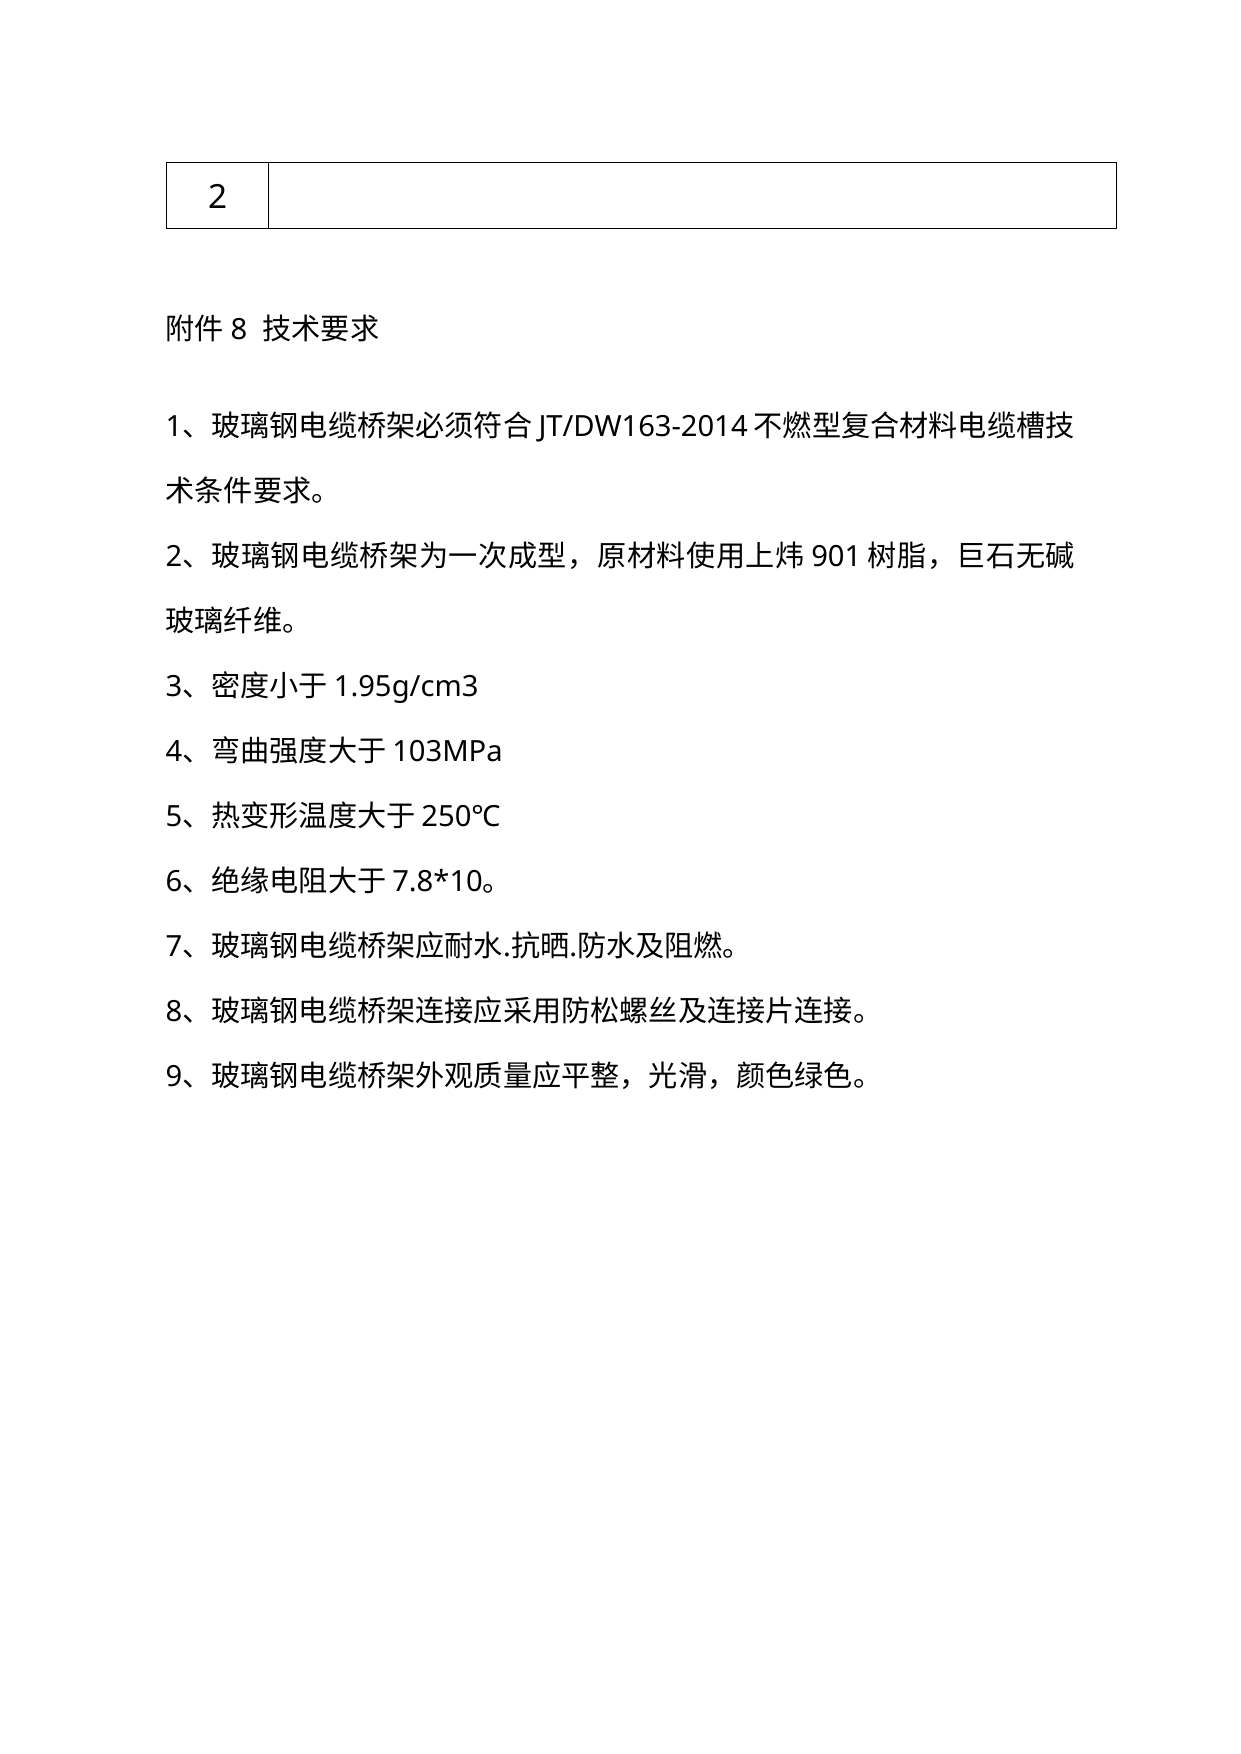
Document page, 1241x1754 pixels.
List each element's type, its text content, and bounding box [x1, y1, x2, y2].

list 弯曲强度大于103MPa [165, 717, 1075, 782]
list 绝缘电阻大于7.8*10。 [165, 847, 1075, 912]
list 玻璃钢电缆桥架为一次成型，原材料使用上炜901树脂，巨石无碱玻璃纤维。 [165, 522, 1075, 652]
list 玻璃钢电缆桥架必须符合JT/DW163-2014不燃型复合材料电缆槽技术条件要求。 [165, 392, 1075, 522]
text 附件 8 技术要求 [165, 294, 1075, 359]
table_cell [269, 163, 1116, 228]
list 玻璃钢电缆桥架连接应采用防松螺丝及连接片连接。 [165, 977, 1075, 1042]
list 密度小于1.95g/cm3 [165, 652, 1075, 717]
list 玻璃钢电缆桥架外观质量应平整，光滑，颜色绿色。 [165, 1042, 1075, 1107]
list 玻璃钢电缆桥架应耐水.抗晒.防水及阻燃。 [165, 912, 1075, 977]
list 热变形温度大于250℃ [165, 782, 1075, 847]
table_cell 2 [167, 163, 268, 228]
